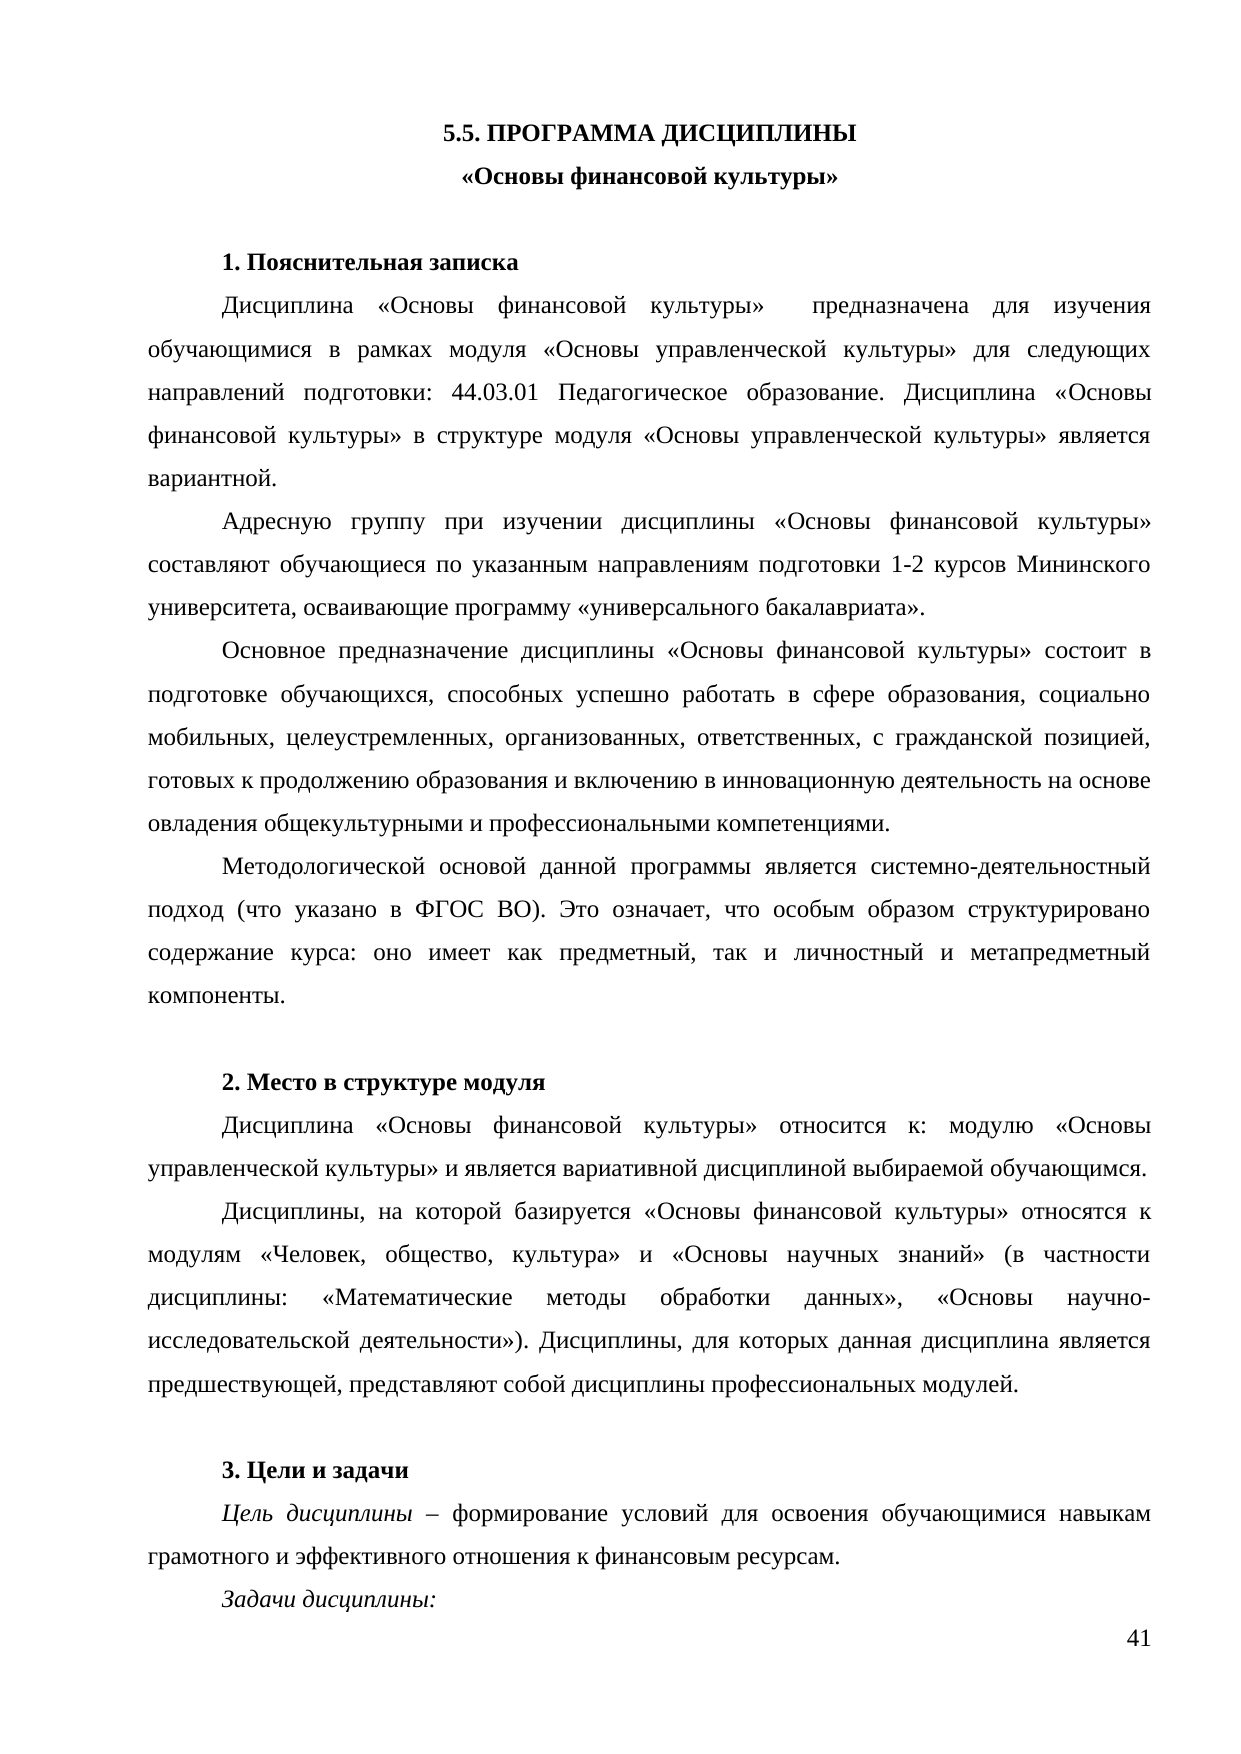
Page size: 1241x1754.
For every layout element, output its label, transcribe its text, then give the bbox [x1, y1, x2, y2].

text 1. Пояснительная записка [148, 247, 1152, 276]
text Дисциплины, на которой базируется «Основы финансовой культуры» относятся к модулям «Человек, общество, культура» и «Основы научных знаний» (в частности дисциплины: «Математические методы обработки данных», «Основы научно-исследовательской деятельности»). Дисциплины, для которых данная дисциплина является предшествующей, представляют собой дисциплины профессиональных модулей. [148, 1196, 1152, 1397]
text Методологической основой данной программы является системно-деятельностный подход (что указано в ФГОС ВО). Это означает, что особым образом структурировано содержание курса: оно имеет как предметный, так и личностный и метапредметный компоненты. [148, 851, 1152, 1009]
text 5.5. ПРОГРАММА ДИСЦИПЛИНЫ [148, 118, 1152, 147]
text «Основы финансовой культуры» [148, 161, 1152, 190]
text Адресную группу при изучении дисциплины «Основы финансовой культуры» составляют обучающиеся по указанным направлениям подготовки 1-2 курсов Мининского университета, осваивающие программу «универсального бакалавриата». [148, 506, 1152, 621]
text 3. Цели и задачи [148, 1455, 1152, 1484]
text Дисциплина «Основы финансовой культуры» относится к: модулю «Основы управленческой культуры» и является вариативной дисциплиной выбираемой обучающимся. [148, 1110, 1152, 1182]
text Цель дисциплины – формирование условий для освоения обучающимися навыкам грамотного и эффективного отношения к финансовым ресурсам. [148, 1498, 1152, 1570]
text 2. Место в структуре модуля [148, 1067, 1152, 1096]
text Основное предназначение дисциплины «Основы финансовой культуры» состоит в подготовке обучающихся, способных успешно работать в сфере образования, социально мобильных, целеустремленных, организованных, ответственных, с гражданской позицией, готовых к продолжению образования и включению в инновационную деятельность на основе овладения общекультурными и профессиональными компетенциями. [148, 636, 1152, 837]
text Задачи дисциплины: [148, 1584, 1152, 1613]
text Дисциплина «Основы финансовой культуры» предназначена для изучения обучающимися в рамках модуля «Основы управленческой культуры» для следующих направлений подготовки: 44.03.01 Педагогическое образование. Дисциплина «Основы финансовой культуры» в структуре модуля «Основы управленческой культуры» является вариантной. [148, 291, 1152, 492]
